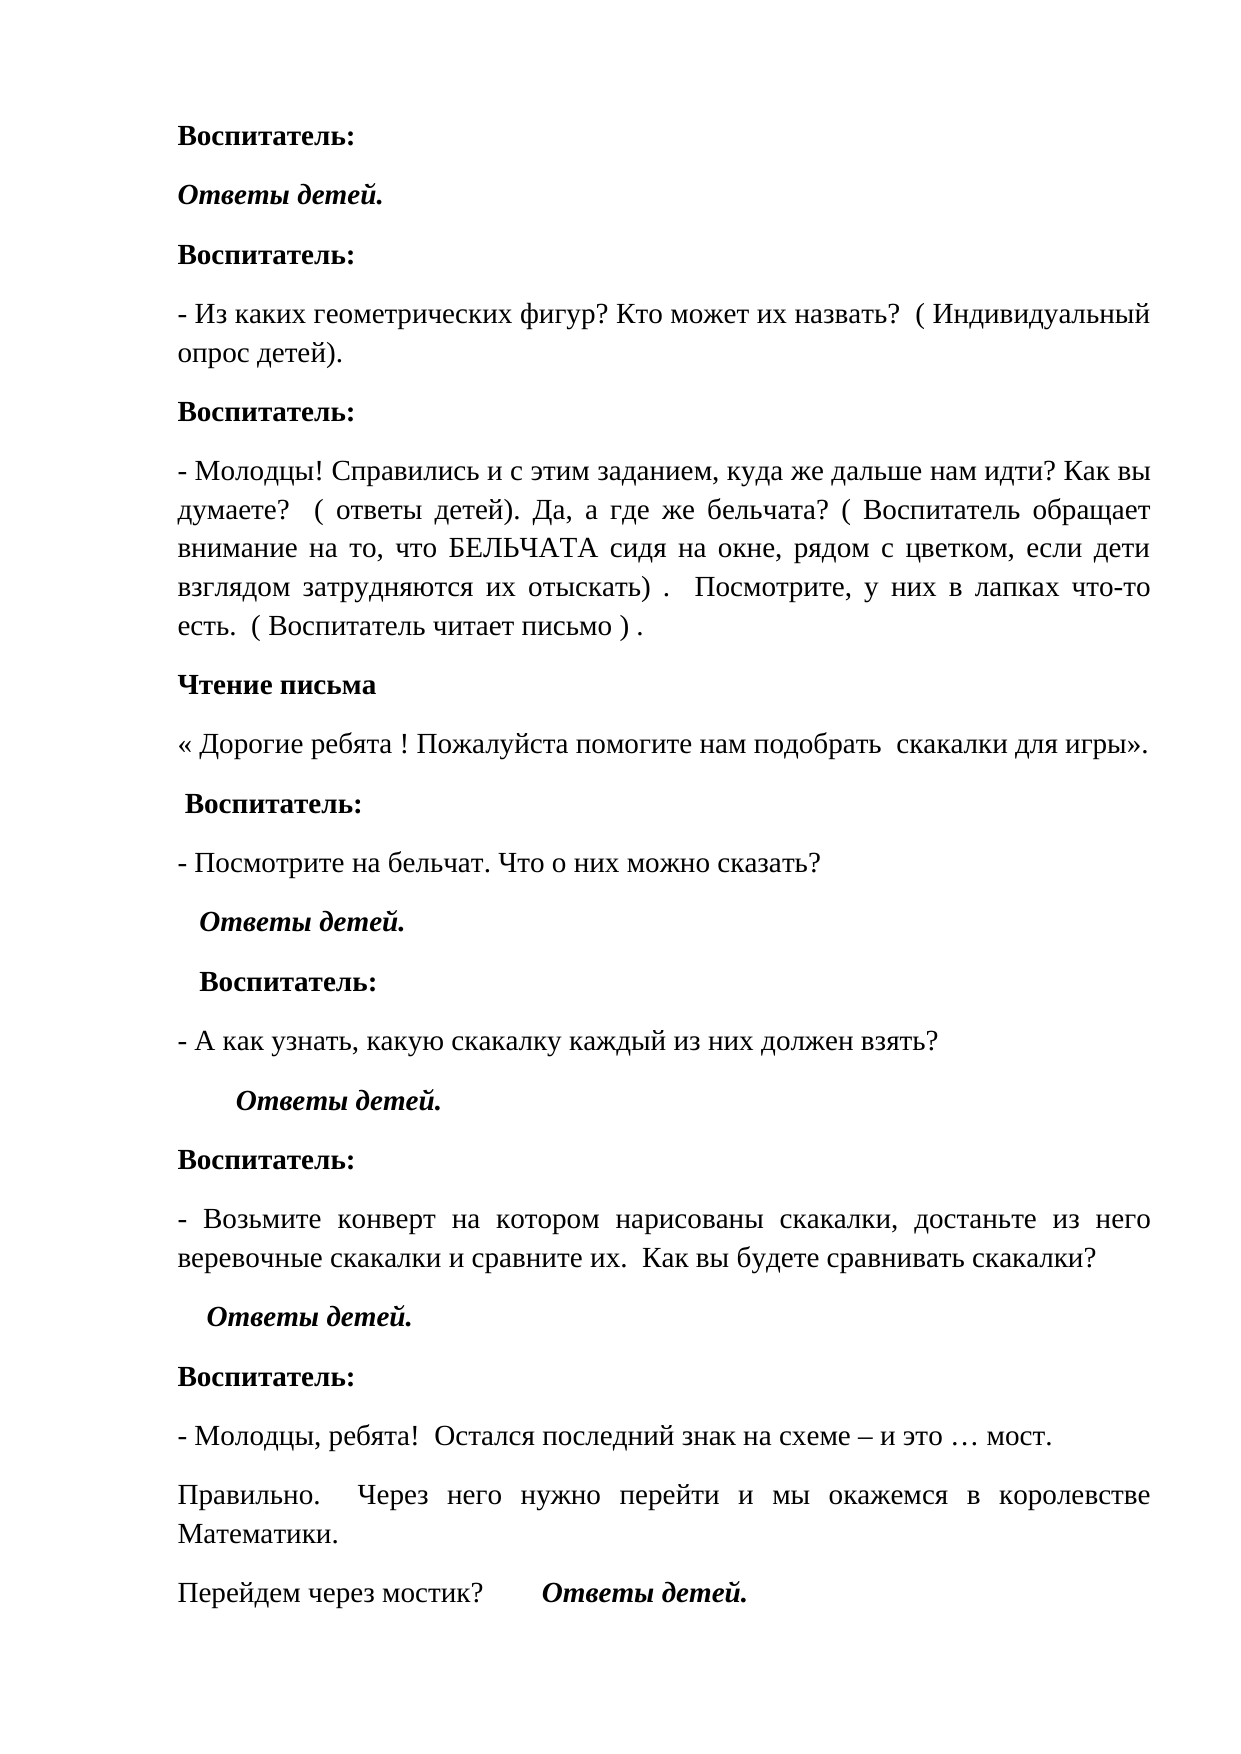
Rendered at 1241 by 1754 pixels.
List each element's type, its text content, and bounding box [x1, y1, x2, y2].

text Воспитатель: [177, 237, 1152, 270]
text Ответы детей. [177, 904, 1152, 938]
text Чтение письма [177, 667, 1152, 701]
text - Молодцы! Справились и с этим заданием, куда же дальше нам идти? Как вы думаете? ( ответы детей). Да, а где же бельчата? ( Воспитатель обращает внимание на то, что БЕЛЬЧАТА сидя на окне, рядом с цветком, если дети взглядом затрудняются их отыскать) . Посмотрите, у них в лапках что-то есть. ( Воспитатель читает письмо ) . [177, 453, 1152, 641]
text - Из каких геометрических фигур? Кто может их назвать? ( Индивидуальный опрос детей). [177, 296, 1152, 368]
text - Молодцы, ребята! Остался последний знак на схеме – и это … мост. [177, 1418, 1152, 1452]
text « Дорогие ребята ! Пожалуйста помогите нам подобрать скакалки для игры». [177, 726, 1152, 760]
text Перейдем через мостик? Ответы детей. [177, 1575, 1152, 1609]
text Ответы детей. [177, 177, 1152, 211]
text Воспитатель: [177, 118, 1152, 152]
text Воспитатель: [177, 786, 1152, 819]
text Воспитатель: [177, 394, 1152, 428]
text Воспитатель: [177, 1142, 1152, 1176]
text Воспитатель: [177, 964, 1152, 997]
text Ответы детей. [177, 1083, 1152, 1116]
text - Посмотрите на бельчат. Что о них можно сказать? [177, 845, 1152, 879]
text Воспитатель: [177, 1359, 1152, 1392]
text - Возьмите конверт на котором нарисованы скакалки, достаньте из него веревочные скакалки и сравните их. Как вы будете сравнивать скакалки? [177, 1201, 1152, 1273]
text - А как узнать, какую скакалку каждый из них должен взять? [177, 1023, 1152, 1057]
text Ответы детей. [177, 1299, 1152, 1333]
text Правильно. Через него нужно перейти и мы окажемся в королевстве Математики. [177, 1477, 1152, 1549]
